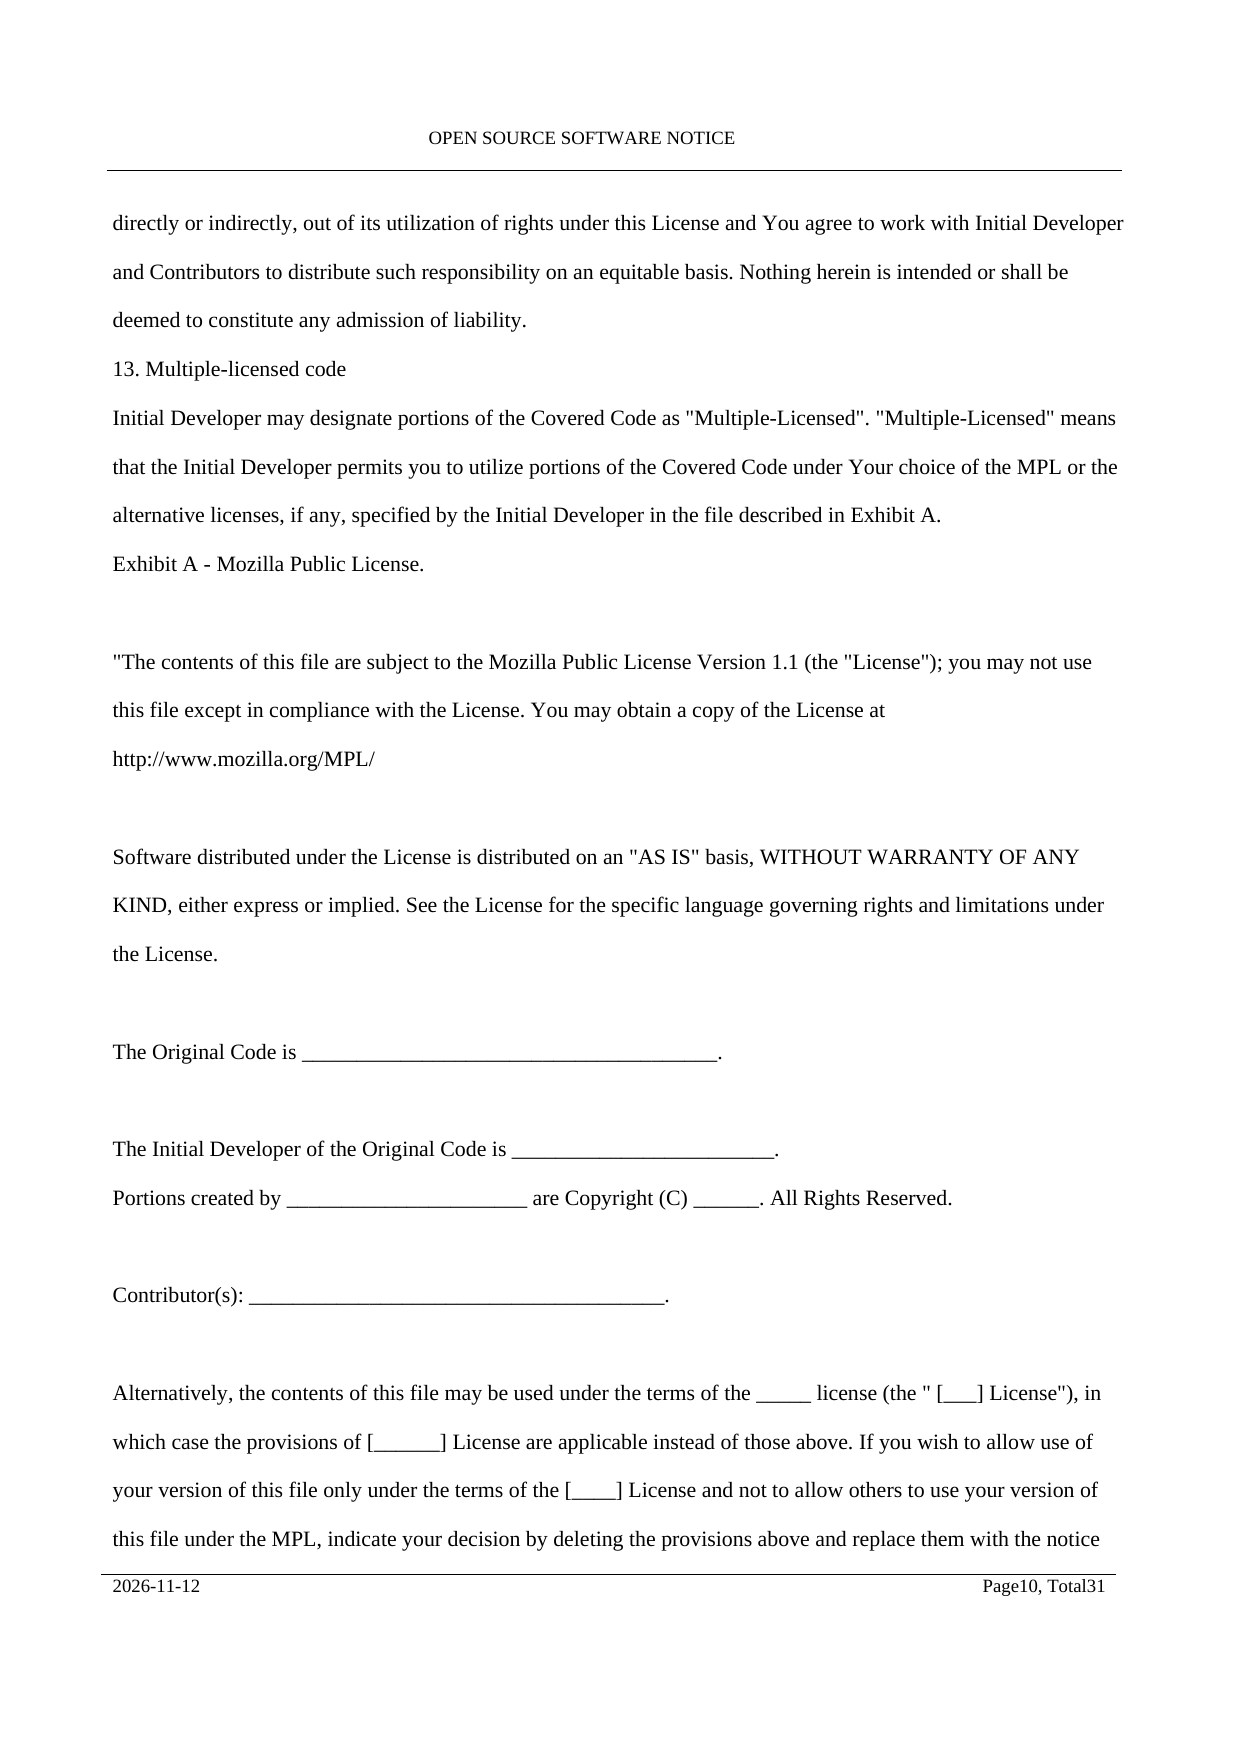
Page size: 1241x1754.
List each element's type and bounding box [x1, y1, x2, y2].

text [112, 206, 1128, 1555]
